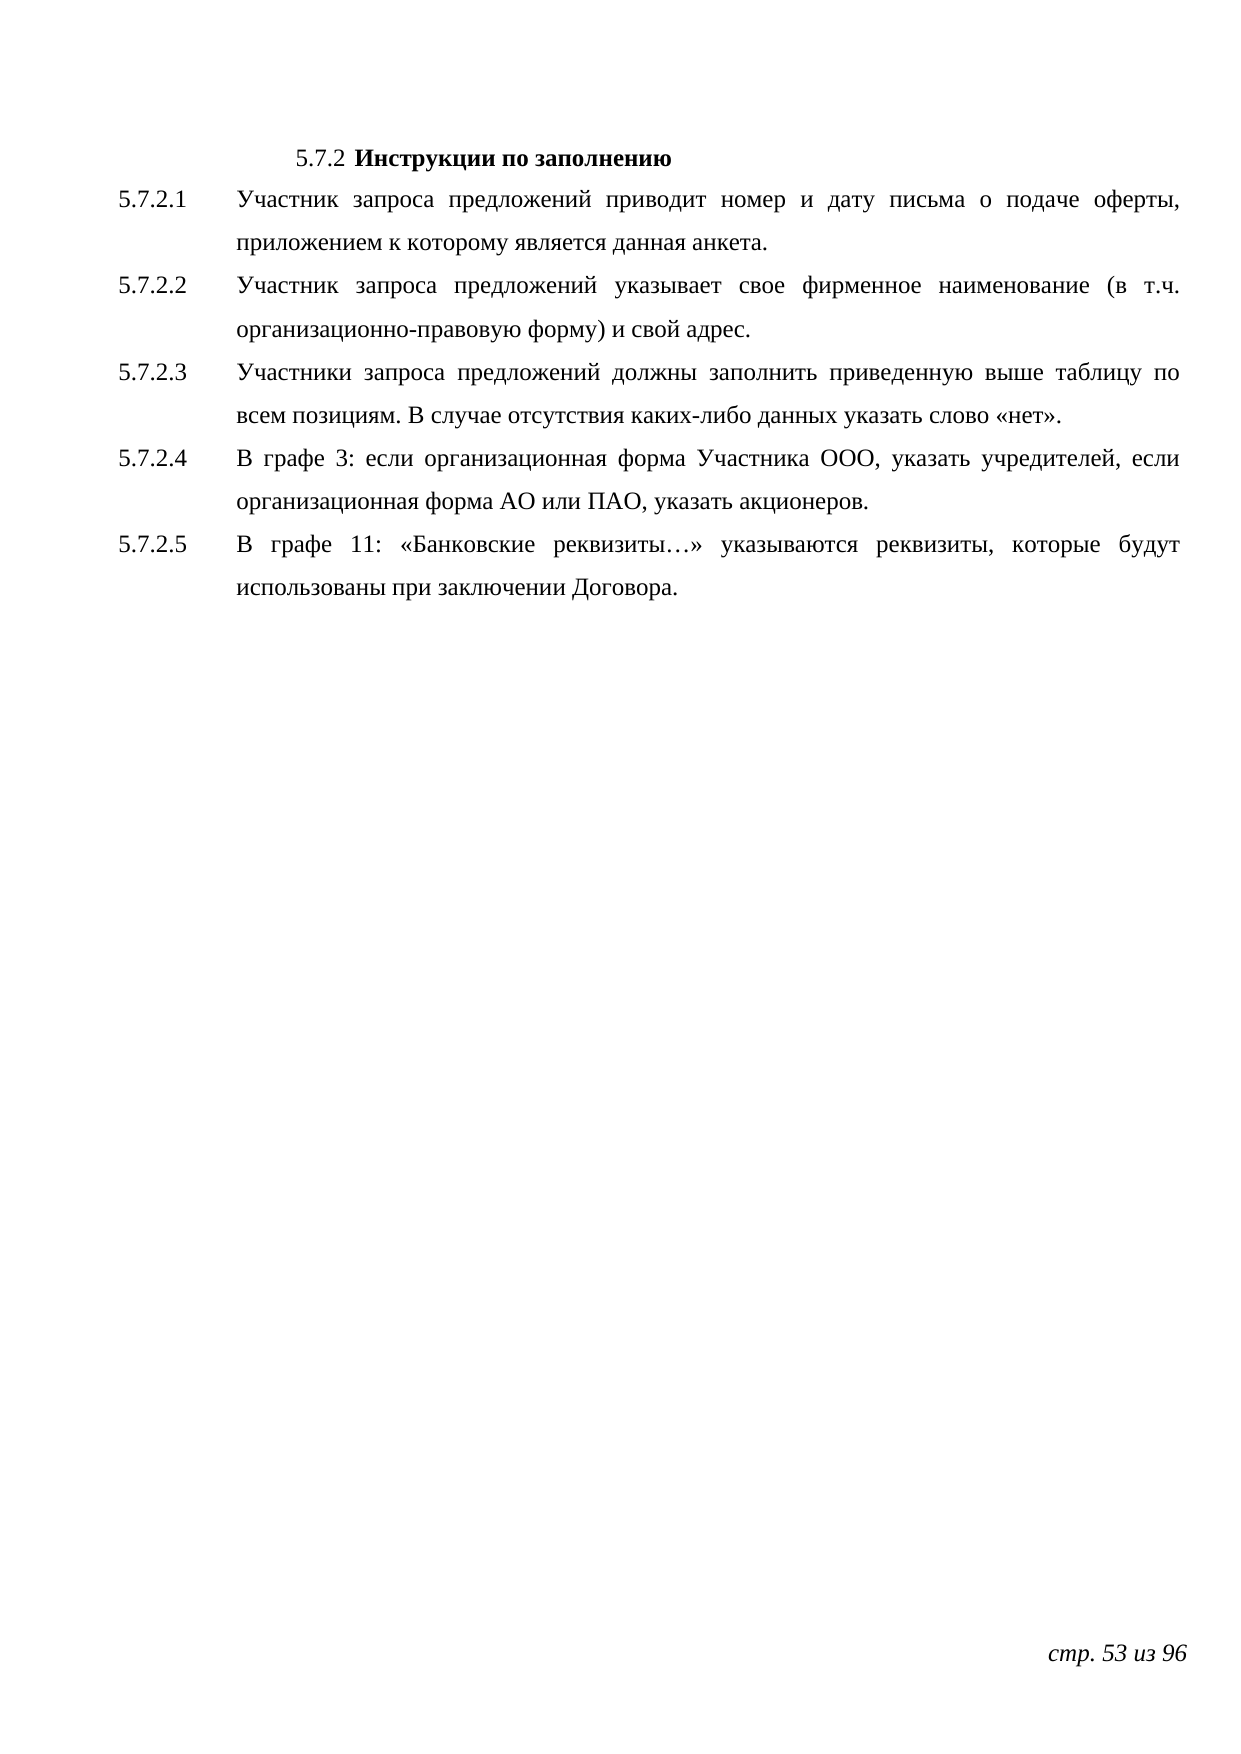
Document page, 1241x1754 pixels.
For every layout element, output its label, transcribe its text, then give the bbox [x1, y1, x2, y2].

text Участник запроса предложений указывает свое фирменное наименование (в т.ч. организационно-правовую форму) и свой адрес. [118, 271, 1181, 342]
text Инструкции по заполнению [236, 143, 1181, 172]
text В графе 11: «Банковские реквизиты…» указываются реквизиты, которые будут использованы при заключении Договора. [118, 529, 1181, 601]
text В графе 3: если организационная форма Участника ООО, указать учредителей, если организационная форма АО или ПАО, указать акционеров. [118, 443, 1181, 515]
text Участник запроса предложений приводит номер и дату письма о подаче оферты, приложением к которому является данная анкета. [118, 184, 1181, 256]
text Участники запроса предложений должны заполнить приведенную выше таблицу по всем позициям. В случае отсутствия каких-либо данных указать слово «нет». [118, 357, 1181, 429]
